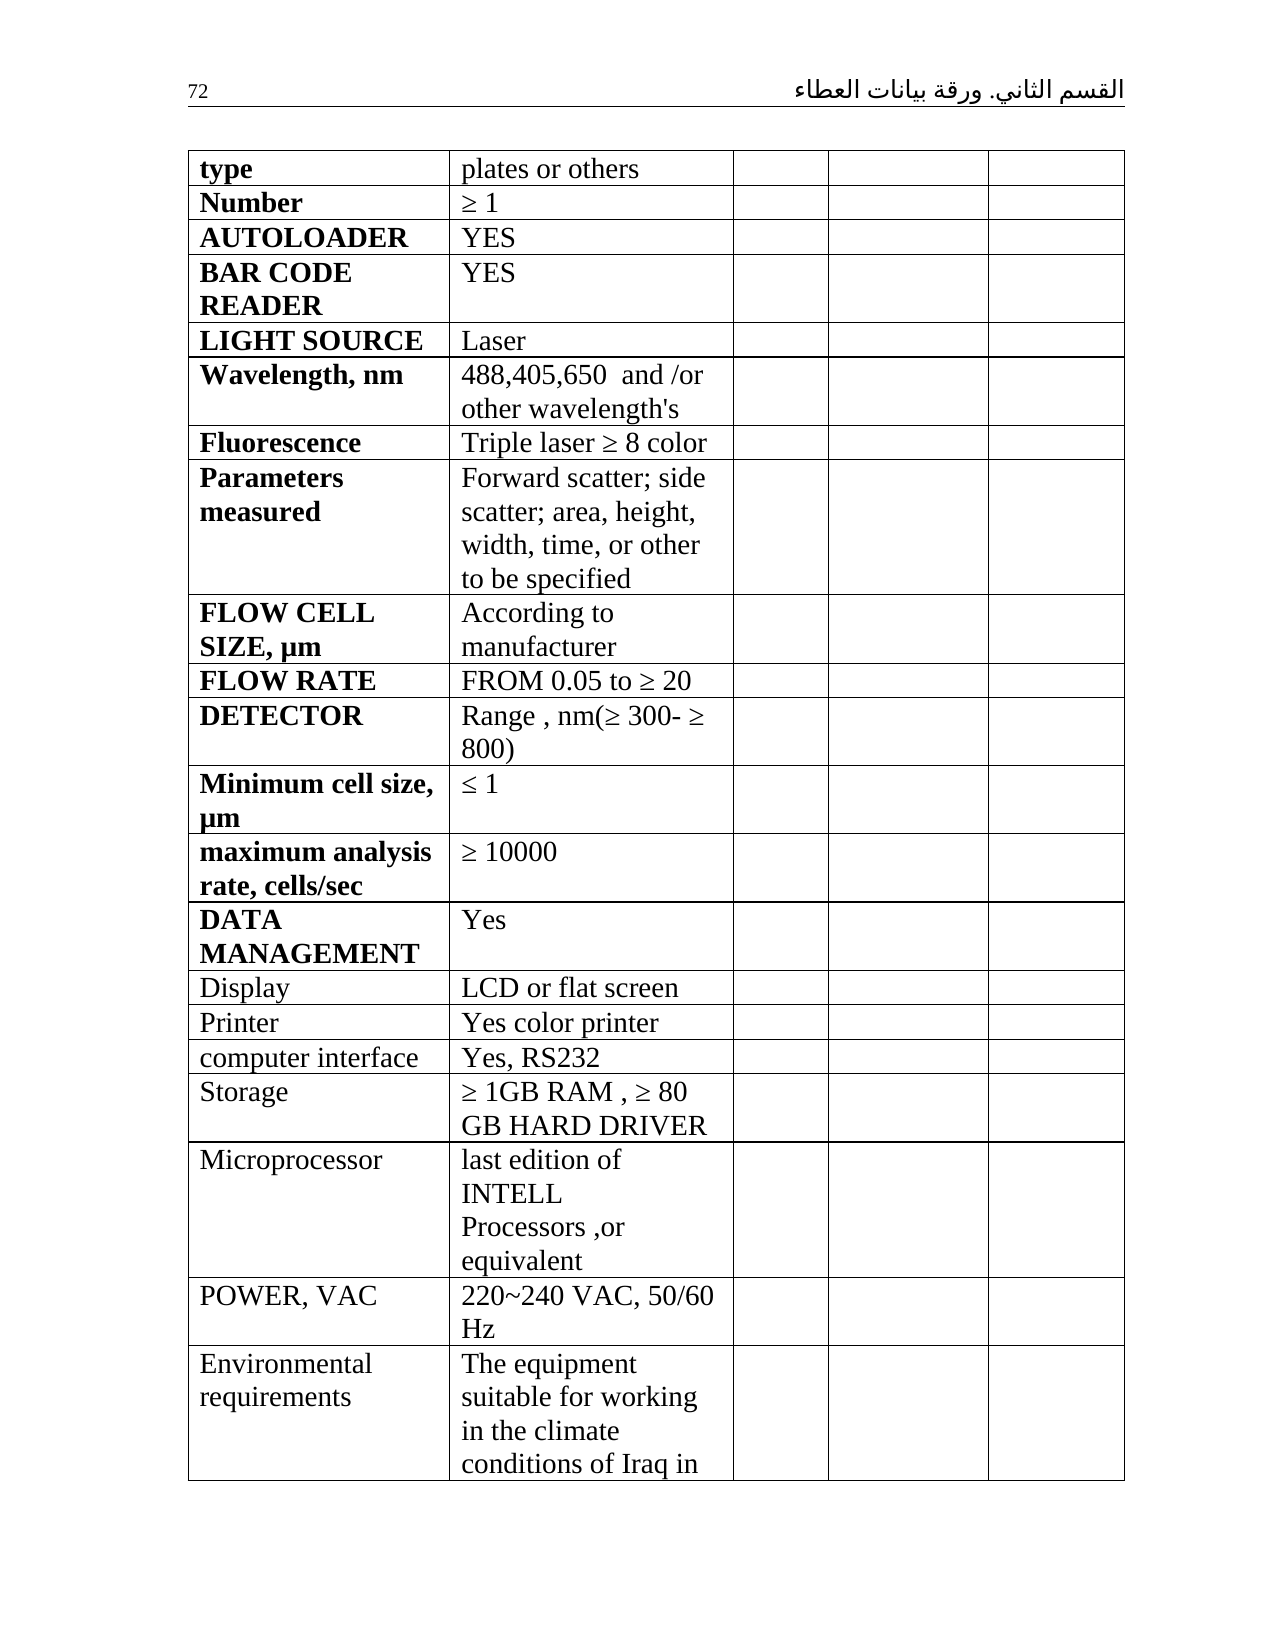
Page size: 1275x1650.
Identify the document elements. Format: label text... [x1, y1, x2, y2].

table_cell POWER, VAC [189, 1278, 449, 1345]
table_cell Forward scatter; side scatter; area, height, width, time, or other to be specified [450, 460, 733, 594]
table_cell [989, 1005, 1124, 1039]
table_cell [989, 1346, 1124, 1480]
table_cell 220~240 VAC, 50/60 Hz [450, 1278, 733, 1345]
table_cell [829, 1040, 988, 1073]
table_cell Range , nm(≥ 300- ≥ 800) [450, 698, 733, 765]
table_cell Number [189, 186, 449, 219]
table_cell Parameters measured [189, 460, 449, 594]
table_cell [989, 698, 1124, 765]
table_cell Triple laser ≥ 8 color [450, 426, 733, 459]
table_cell [989, 323, 1124, 356]
table_cell [829, 220, 988, 254]
table_cell [989, 255, 1124, 322]
table_cell [829, 358, 988, 424]
table_cell [989, 426, 1124, 459]
table_cell [989, 186, 1124, 219]
table_cell YES [450, 220, 733, 254]
table_cell Storage [189, 1074, 449, 1141]
table_cell FLOW CELL SIZE, µm [189, 595, 449, 662]
table_cell [829, 834, 988, 901]
table_cell Yes, RS232 [450, 1040, 733, 1073]
table_cell [829, 903, 988, 969]
table_cell [989, 766, 1124, 833]
table_cell LIGHT SOURCE [189, 323, 449, 356]
table_cell [829, 1005, 988, 1039]
table_cell [734, 664, 828, 697]
table_cell [829, 151, 988, 184]
table_cell [734, 595, 828, 662]
table_cell FLOW RATE [189, 664, 449, 697]
table_cell [829, 186, 988, 219]
table_cell LCD or flat screen [450, 971, 733, 1004]
table_cell [989, 971, 1124, 1004]
table_cell computer interface [189, 1040, 449, 1073]
table_cell [734, 255, 828, 322]
table_cell [989, 460, 1124, 594]
table_cell [734, 1074, 828, 1141]
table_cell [189, 1346, 449, 1480]
table_cell [989, 1143, 1124, 1277]
table_cell [829, 255, 988, 322]
table_cell [734, 460, 828, 594]
table_cell [829, 1074, 988, 1141]
table_cell [989, 664, 1124, 697]
table_cell AUTOLOADER [189, 220, 449, 254]
table_cell [734, 1143, 828, 1277]
table_cell Printer [189, 1005, 449, 1039]
table_cell ≤ 1 [450, 766, 733, 833]
table_cell [829, 595, 988, 662]
table_cell ≥ 1GB RAM , ≥ 80 GB HARD DRIVER [450, 1074, 733, 1141]
table_cell Minimum cell size, µm [189, 766, 449, 833]
table_cell DATA MANAGEMENT [189, 903, 449, 969]
table_cell [989, 903, 1124, 969]
table_cell [734, 426, 828, 459]
table_cell BAR CODE READER [189, 255, 449, 322]
table_cell [734, 151, 828, 184]
table_cell Microprocessor [189, 1143, 449, 1277]
table_cell [734, 698, 828, 765]
table_cell [989, 595, 1124, 662]
table_cell ≥ 1 [450, 186, 733, 219]
table_cell [734, 1346, 828, 1480]
table_cell [829, 1346, 988, 1480]
table_cell [829, 426, 988, 459]
table_cell [734, 186, 828, 219]
table_cell FROM 0.05 to ≥ 20 [450, 664, 733, 697]
table_cell [989, 151, 1124, 184]
table_cell 488,405,650 and /or other wavelength's [450, 358, 733, 424]
table_cell [734, 358, 828, 424]
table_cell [450, 1346, 733, 1480]
table_cell DETECTOR [189, 698, 449, 765]
table_cell last edition of INTELL Processors ,or equivalent [450, 1143, 733, 1277]
table_cell Display [189, 971, 449, 1004]
table_cell [734, 323, 828, 356]
table_cell [734, 971, 828, 1004]
table_cell [734, 220, 828, 254]
table_cell [734, 903, 828, 969]
table_cell [829, 971, 988, 1004]
table_cell Yes color printer [450, 1005, 733, 1039]
table_cell [829, 1143, 988, 1277]
table_cell [989, 1074, 1124, 1141]
table_cell Wavelength, nm [189, 358, 449, 424]
table_cell [829, 1278, 988, 1345]
table_cell [734, 766, 828, 833]
table_cell [829, 766, 988, 833]
table_cell maximum analysis rate, cells/sec [189, 834, 449, 901]
table_cell [734, 1278, 828, 1345]
table_cell ≥ 10000 [450, 834, 733, 901]
table_cell [734, 834, 828, 901]
table_cell According to manufacturer [450, 595, 733, 662]
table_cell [450, 151, 733, 184]
table_cell [829, 664, 988, 697]
table_cell [734, 1040, 828, 1073]
table_cell [989, 1278, 1124, 1345]
table_cell [989, 834, 1124, 901]
table_cell Yes [450, 903, 733, 969]
table_cell [989, 1040, 1124, 1073]
table_cell YES [450, 255, 733, 322]
table_cell [989, 220, 1124, 254]
table_cell [829, 323, 988, 356]
table_cell [734, 1005, 828, 1039]
table_cell [989, 358, 1124, 424]
table_cell [829, 698, 988, 765]
table_cell Fluorescence [189, 426, 449, 459]
table_cell Laser [450, 323, 733, 356]
table_cell [829, 460, 988, 594]
table_cell SAMPLE VIALS, type [189, 151, 449, 184]
